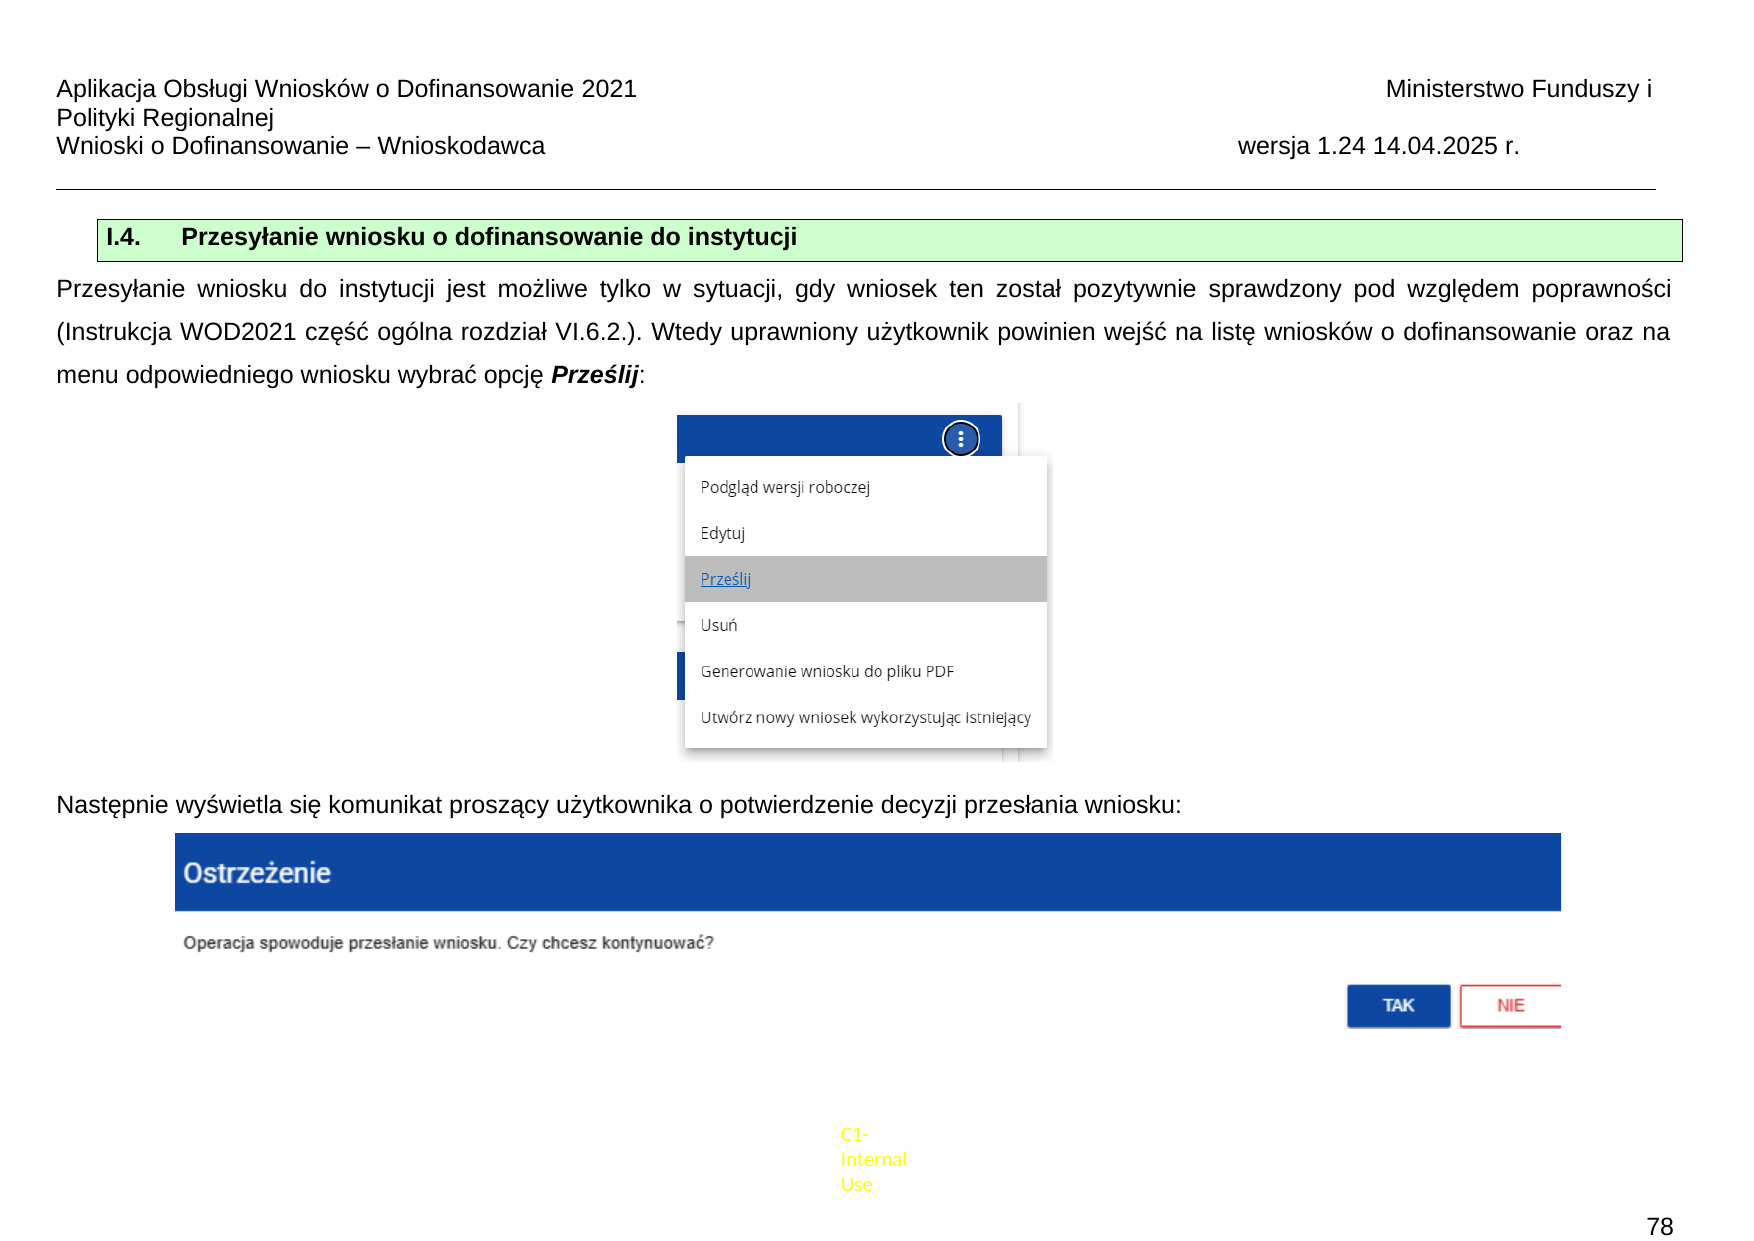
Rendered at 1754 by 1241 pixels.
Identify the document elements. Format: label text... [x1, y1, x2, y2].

text Następnie wyświetla się komunikat proszący użytkownika o potwierdzenie decyzji przesłania wniosku: [56, 791, 1674, 819]
text Przesyłanie wniosku do instytucji jest możliwe tylko w sytuacji, gdy wniosek ten został pozytywnie sprawdzony pod względem poprawności (Instrukcja WOD2021 część ogólna rozdział VI.6.2.). Wtedy uprawniony użytkownik powinien wejść na listę wniosków o dofinansowanie oraz na menu odpowiedniego wniosku wybrać opcję Prześlij: [56, 274, 1674, 389]
picture [677, 403, 1053, 762]
subtitle Przesyłanie wniosku o dofinansowanie do instytucji [98, 220, 1682, 261]
picture [175, 833, 1562, 1029]
